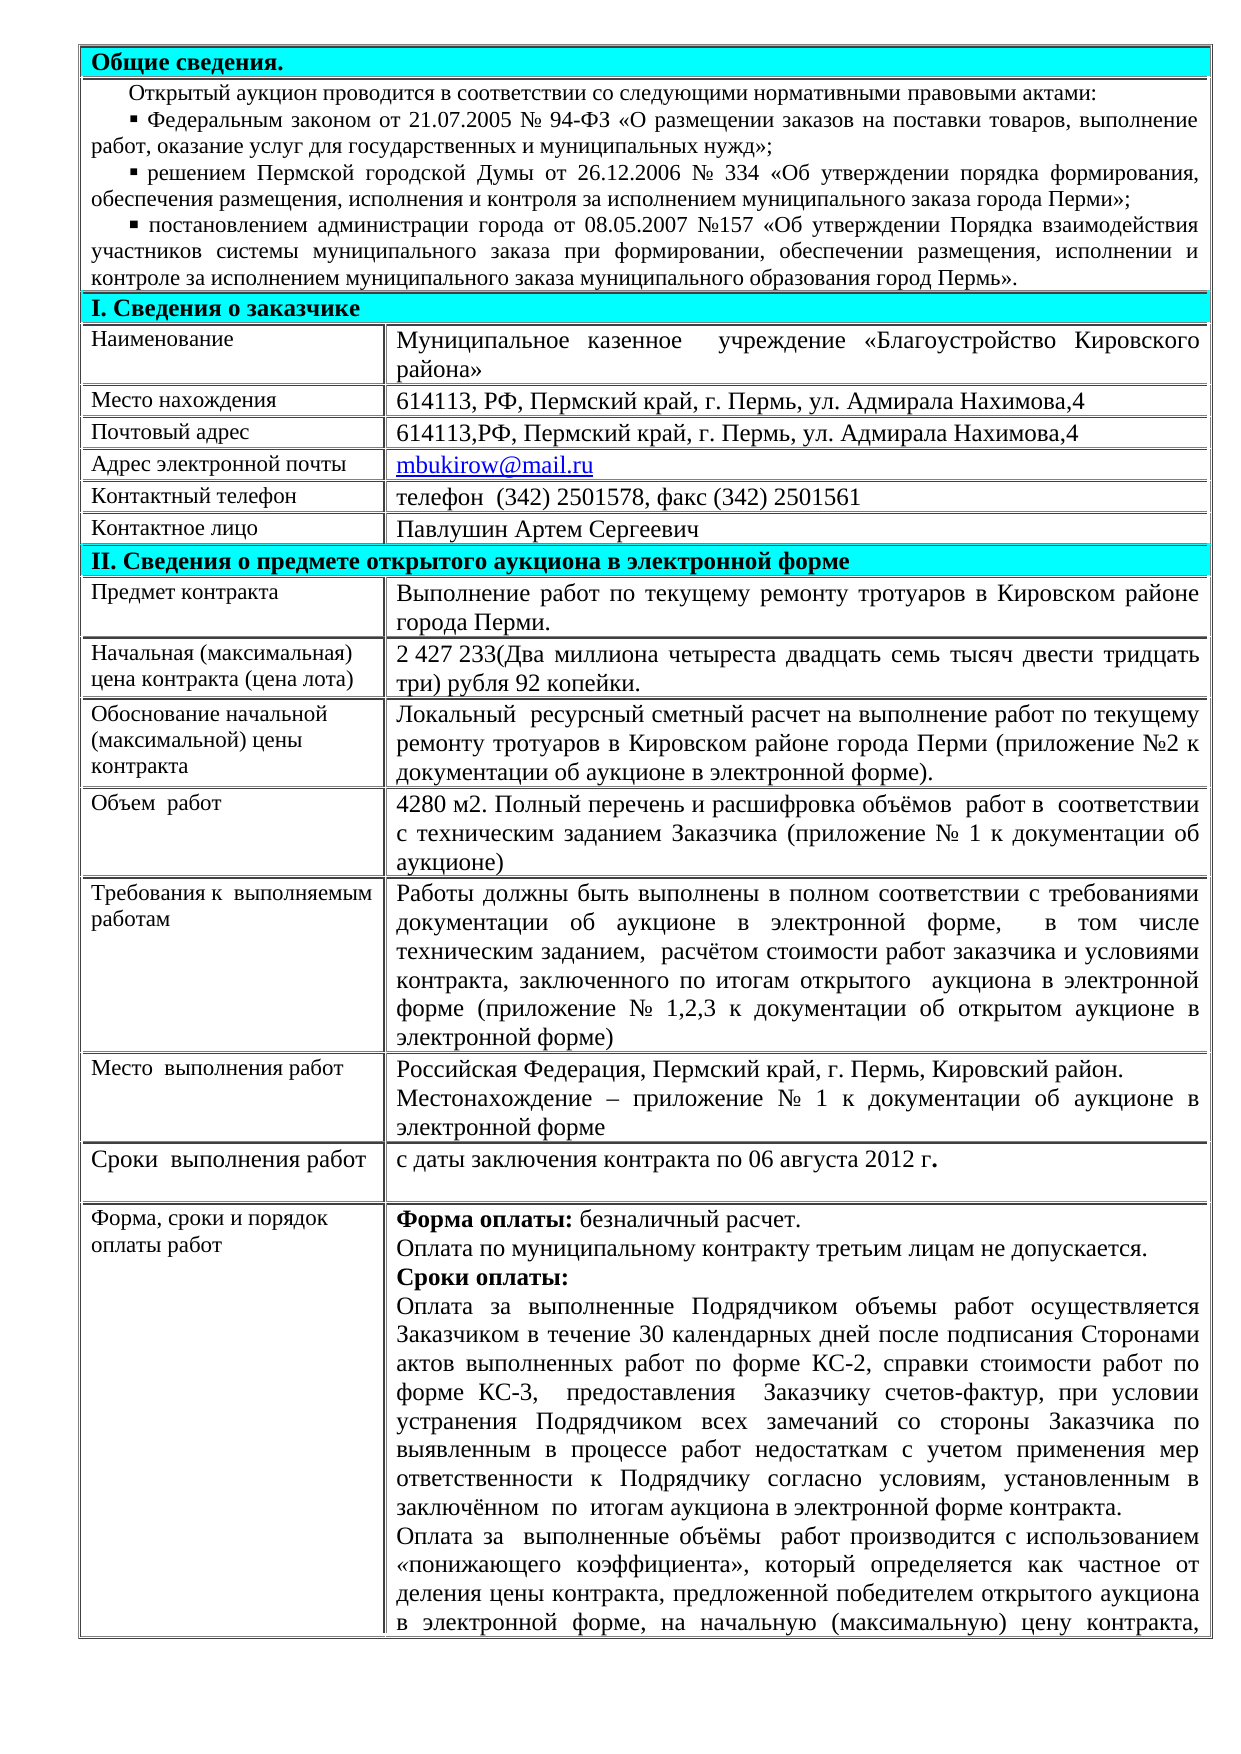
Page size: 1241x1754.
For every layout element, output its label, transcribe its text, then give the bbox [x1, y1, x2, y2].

table_cell 2 427 233(Два миллиона четыреста двадцать семь тысяч двести тридцать три) рубля 92 копейки. [387, 636, 1211, 696]
table_cell Почтовый адрес [81, 415, 384, 447]
table_cell 614113, РФ, Пермский край, г. Пермь, ул. Адмирала Нахимова,4 [387, 383, 1210, 415]
table_cell с даты заключения контракта по 06 августа 2012 г. [387, 1141, 1211, 1201]
table_cell Наименование [81, 322, 384, 383]
table_cell Открытый аукцион проводится в соответствии со следующими нормативными правовыми актами: Федеральным законом от 21.07.2005 № 94-ФЗ «О размещении заказов на поставки товаров, выполнение работ, оказание услуг для государственных и муниципальных нужд»; решением Пермской городской Думы от 26.12.2006 № 334 «Об утверждении порядка формирования, обеспечения размещения, исполнения и контроля за исполнением муниципального заказа города Перми»; постановлением администрации города от 08.05.2007 №157 «Об утверждении Порядка взаимодействия участников системы муниципального заказа при формировании, обеспечении размещения, исполнении и контроле за исполнением муниципального заказа муниципального образования город Пермь». [81, 76, 1210, 290]
table_cell Павлушин Артем Сергеевич [387, 511, 1210, 543]
table_cell II. Сведения о предмете открытого аукциона в электронной форме [81, 543, 1210, 575]
table_header Общие сведения. [81, 48, 1210, 76]
table_cell Контактное лицо [81, 511, 384, 543]
table_cell Выполнение работ по текущему ремонту тротуаров в Кировском районе города Перми. [387, 575, 1210, 636]
table_cell Начальная (максимальная) цена контракта (цена лота) [80, 636, 383, 696]
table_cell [81, 1201, 385, 1636]
table_cell Сведения о заказчике [80, 290, 1211, 322]
table_cell Требования к выполняемым работам [80, 875, 385, 1051]
table_cell mbukirow@mail.ru [387, 447, 1210, 479]
table_cell Место выполнения работ [81, 1051, 384, 1141]
table_cell Объем работ [81, 786, 384, 875]
table_cell 614113,РФ, Пермский край, г. Пермь, ул. Адмирала Нахимова,4 [387, 415, 1210, 447]
table_cell 4280 м2. Полный перечень и расшифровка объёмов работ в соответствии с техническим заданием Заказчика (приложение № 1 к документации об аукционе) [387, 786, 1210, 875]
table_cell Место нахождения [81, 383, 384, 415]
table_cell Адрес электронной почты [81, 447, 384, 479]
table_cell Контактный телефон [81, 479, 384, 511]
table_cell Предмет контракта [81, 575, 384, 636]
table_cell Обоснование начальной (максимальной) цены контракта [80, 696, 385, 786]
table_cell Муниципальное казенное учреждение «Благоустройство Кировского района» [387, 322, 1210, 383]
table_cell телефон (342) 2501578, факс (342) 2501561 [387, 479, 1210, 511]
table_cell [385, 1201, 1210, 1636]
table_cell Локальный ресурсный сметный расчет на выполнение работ по текущему ремонту тротуаров в Кировском районе города Перми (приложение №2 к документации об аукционе в электронной форме). [385, 696, 1211, 786]
table_cell Работы должны быть выполнены в полном соответствии с требованиями документации об аукционе в электронной форме, в том числе техническим заданием, расчётом стоимости работ заказчика и условиями контракта, заключенного по итогам открытого аукциона в электронной форме (приложение № 1,2,3 к документации об открытом аукционе в электронной форме) [385, 875, 1211, 1051]
table_cell Российская Федерация, Пермский край, г. Пермь, Кировский район. Местонахождение – приложение № 1 к документации об аукционе в электронной форме [387, 1051, 1210, 1141]
table_cell Сроки выполнения работ [80, 1141, 383, 1201]
